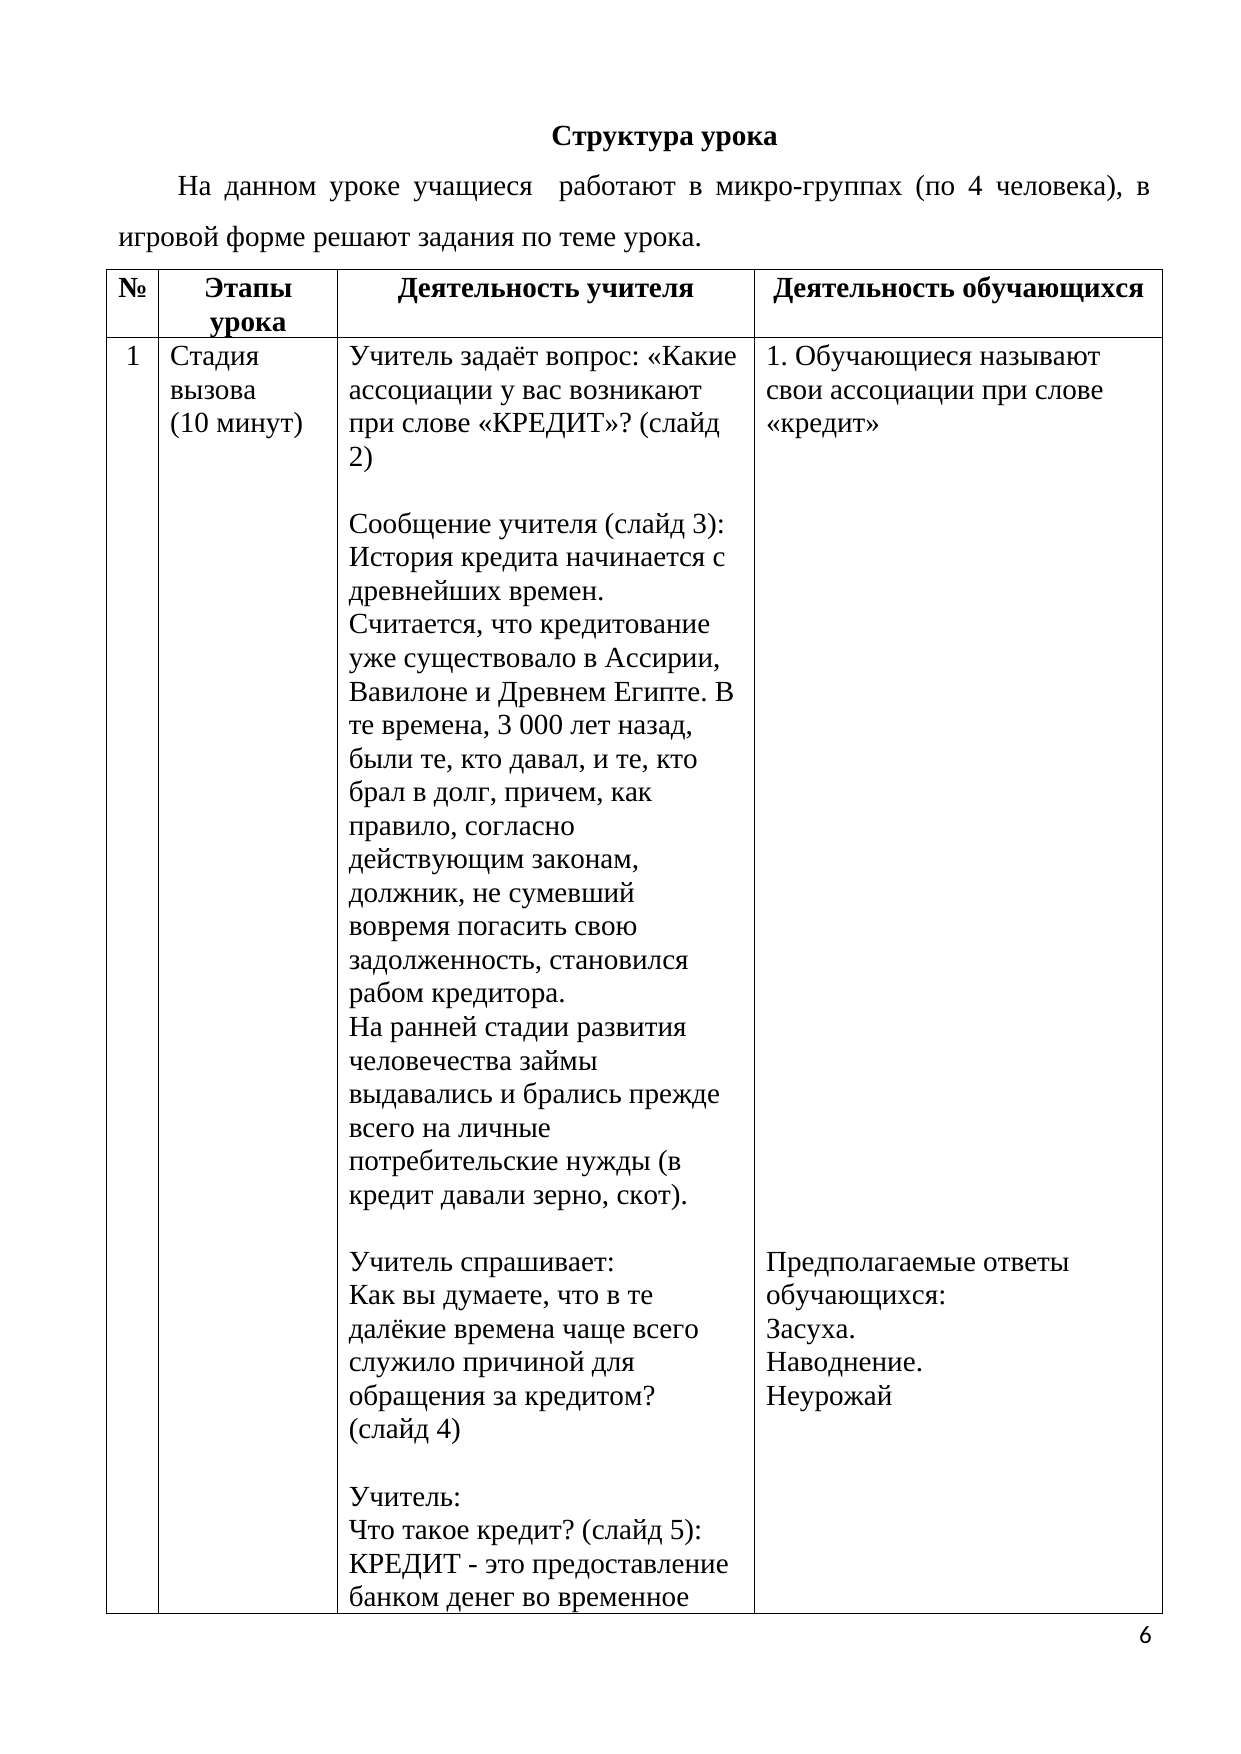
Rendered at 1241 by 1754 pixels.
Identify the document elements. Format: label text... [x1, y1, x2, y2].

text На данном уроке учащиеся работают в микро-группах (по 4 человека), в игровой форме решают задания по теме урока. [118, 168, 1152, 252]
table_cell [755, 338, 1162, 1613]
text Структура урока [118, 118, 1152, 152]
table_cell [338, 338, 754, 1613]
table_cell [159, 338, 337, 1613]
table_header Деятельность учителя [338, 270, 754, 337]
table_header Деятельность обучающихся [755, 270, 1162, 337]
table_cell 1 [107, 338, 158, 1613]
table_header № [107, 270, 158, 337]
table_header Этапы урока [159, 270, 337, 337]
